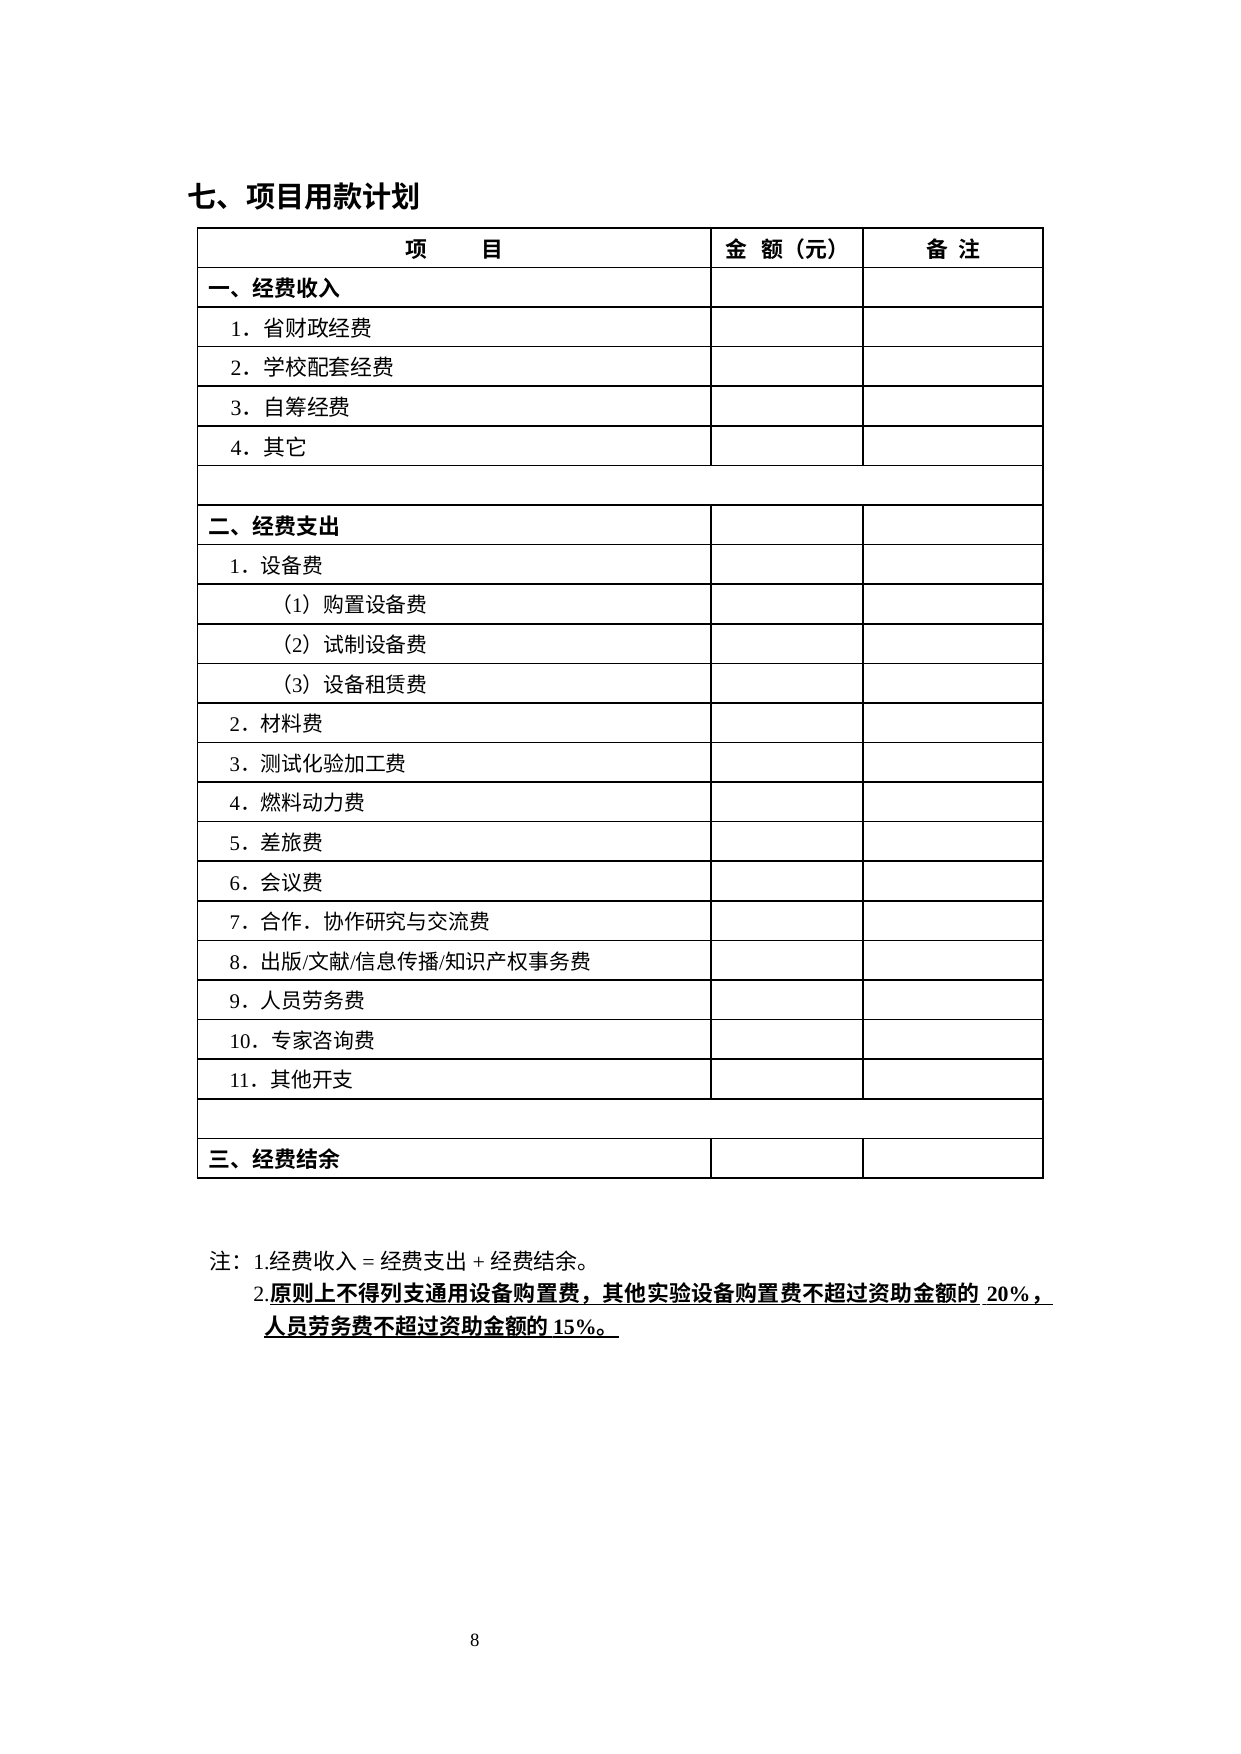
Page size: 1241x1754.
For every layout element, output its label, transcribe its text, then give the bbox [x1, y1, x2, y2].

table_cell [712, 347, 862, 385]
table_cell 1．设备费 [198, 545, 710, 583]
table_cell [864, 664, 1042, 702]
table_cell [712, 941, 862, 979]
table_header 金 额（元） [712, 229, 862, 267]
table_cell [864, 1139, 1042, 1177]
table_cell [712, 704, 862, 742]
table_cell [712, 1060, 862, 1098]
table_cell 7．合作．协作研究与交流费 [198, 902, 710, 939]
table_cell [864, 704, 1042, 742]
table_cell [712, 783, 862, 821]
table_cell [864, 822, 1042, 860]
table_cell [198, 466, 1042, 504]
table_cell 一、经费收入 [198, 268, 710, 306]
table_cell [712, 981, 862, 1019]
table_cell [712, 308, 862, 346]
table_cell [864, 545, 1042, 583]
table_cell 9．人员劳务费 [198, 981, 710, 1019]
table_cell [712, 625, 862, 662]
text 七、项目用款计划 [187, 162, 1094, 227]
table_cell 4．其它 [198, 427, 710, 464]
table_cell [712, 902, 862, 939]
table_cell [864, 506, 1042, 544]
table_cell [864, 862, 1042, 900]
table_cell [864, 783, 1042, 821]
table_cell 5．差旅费 [198, 822, 710, 860]
table_cell [864, 625, 1042, 662]
table_cell [864, 1020, 1042, 1058]
table_cell [712, 585, 862, 623]
table_cell [712, 427, 862, 464]
table_cell [864, 1060, 1042, 1098]
table_cell [864, 427, 1042, 464]
table_cell （2）试制设备费 [198, 625, 710, 662]
table_cell [712, 387, 862, 425]
table_cell 10．专家咨询费 [198, 1020, 710, 1058]
table_cell [864, 387, 1042, 425]
table_cell [864, 941, 1042, 979]
table_cell 3．自筹经费 [198, 387, 710, 425]
table_cell 4．燃料动力费 [198, 783, 710, 821]
table_cell 2．学校配套经费 [198, 347, 710, 385]
table_cell [712, 664, 862, 702]
table_header 备 注 [864, 229, 1042, 267]
table_cell [712, 862, 862, 900]
table_cell 三、经费结余 [198, 1139, 710, 1177]
table_cell [712, 1139, 862, 1177]
table_cell （3）设备租赁费 [198, 664, 710, 702]
table_cell [712, 743, 862, 781]
table_cell （1）购置设备费 [198, 585, 710, 623]
table_cell 3．测试化验加工费 [198, 743, 710, 781]
table_cell 二、经费支出 [198, 506, 710, 544]
table_header 项 目 [198, 229, 710, 267]
table_cell [864, 585, 1042, 623]
table_cell [712, 268, 862, 306]
table_cell [198, 1100, 1042, 1137]
table_cell 6．会议费 [198, 862, 710, 900]
table_cell 1．省财政经费 [198, 308, 710, 346]
text 2.原则上不得列支通用设备购置费，其他实验设备购置费不超过资助金额的20%，人员劳务费不超过资助金额的15%。 [253, 1276, 1053, 1341]
table_cell [712, 1020, 862, 1058]
text 注：1.经费收入 = 经费支出 + 经费结余。 [209, 1243, 1053, 1276]
table_cell [864, 902, 1042, 939]
table_cell [712, 822, 862, 860]
table_cell [864, 308, 1042, 346]
table_cell [712, 506, 862, 544]
table_cell [712, 545, 862, 583]
table_cell [864, 743, 1042, 781]
table_cell 8．出版/文献/信息传播/知识产权事务费 [198, 941, 710, 979]
table_cell [864, 981, 1042, 1019]
table_cell [864, 347, 1042, 385]
table_cell 11．其他开支 [198, 1060, 710, 1098]
table_cell [864, 268, 1042, 306]
table_cell 2．材料费 [198, 704, 710, 742]
